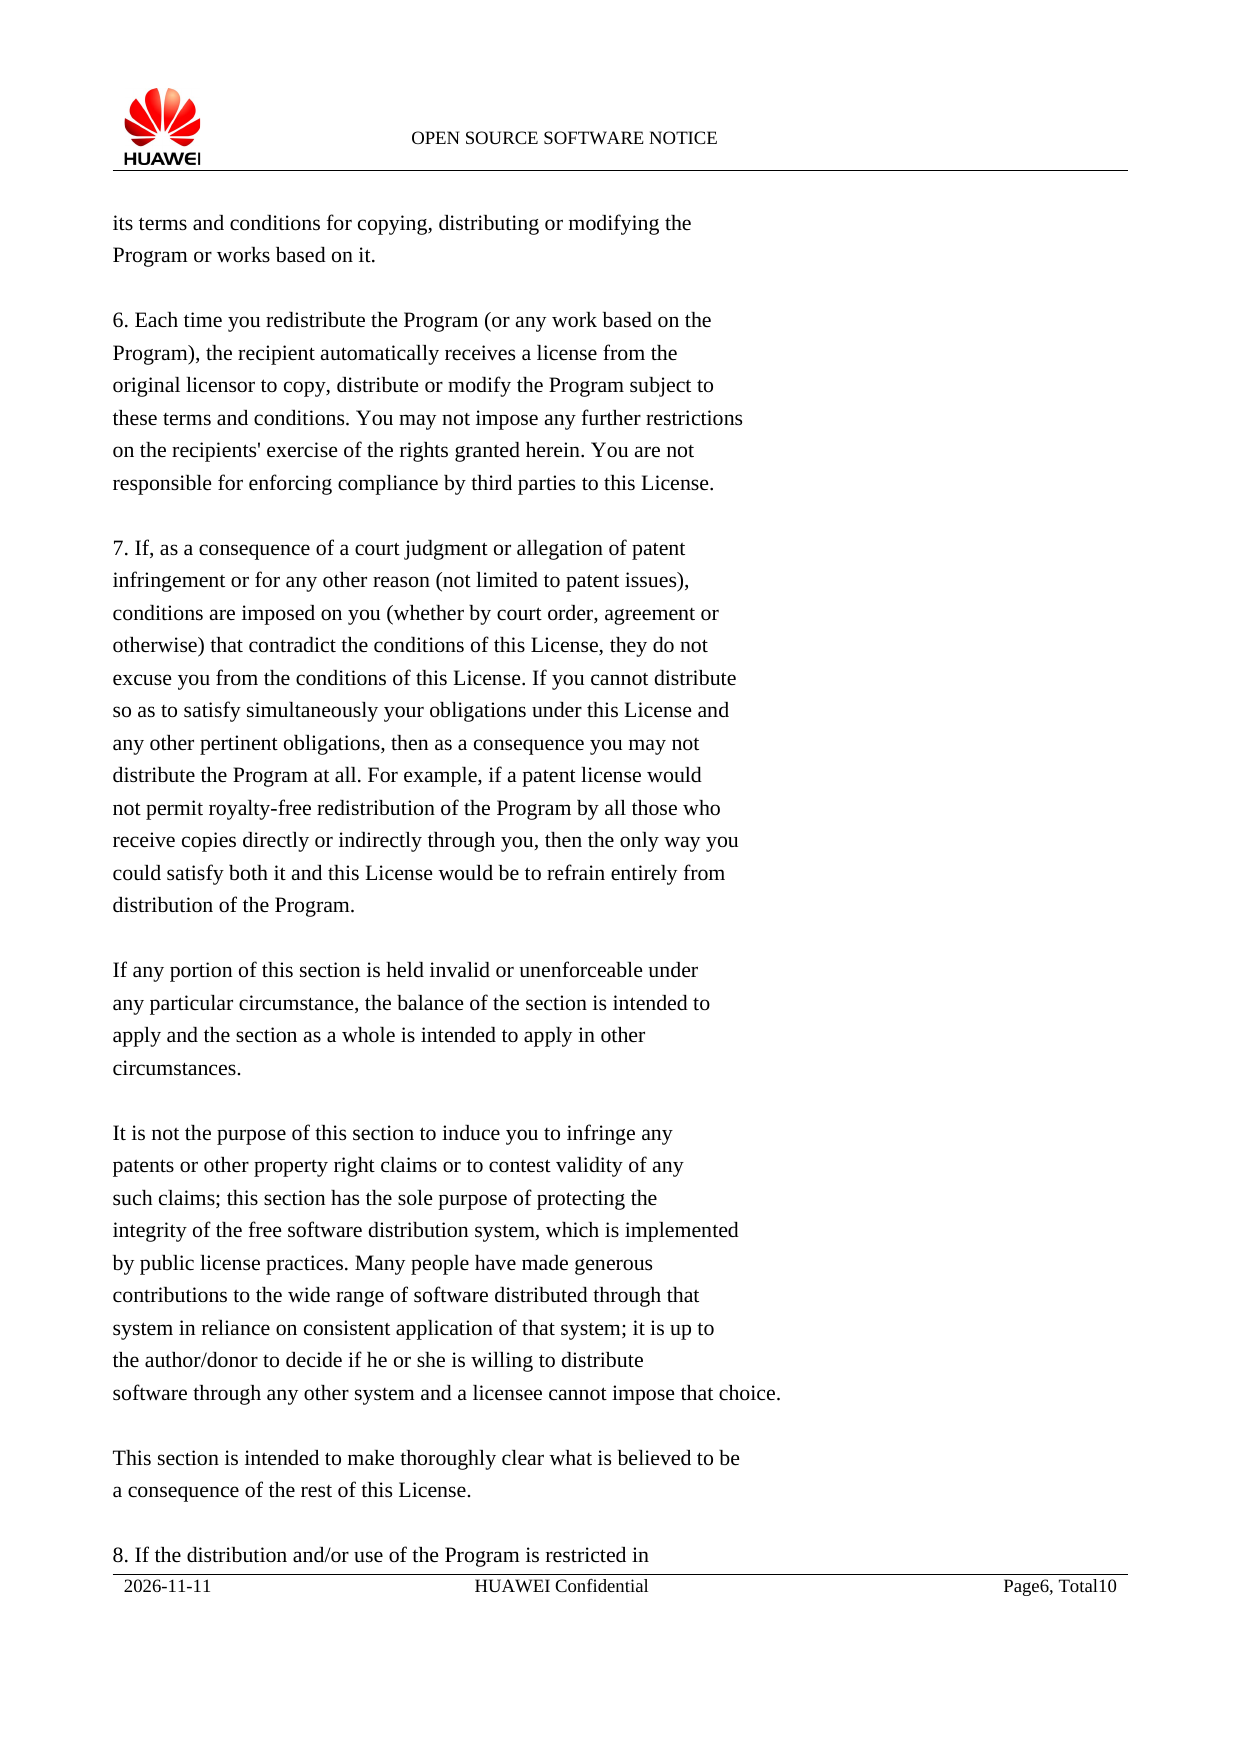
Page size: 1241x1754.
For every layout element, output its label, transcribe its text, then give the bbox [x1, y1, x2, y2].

picture [124, 88, 201, 165]
